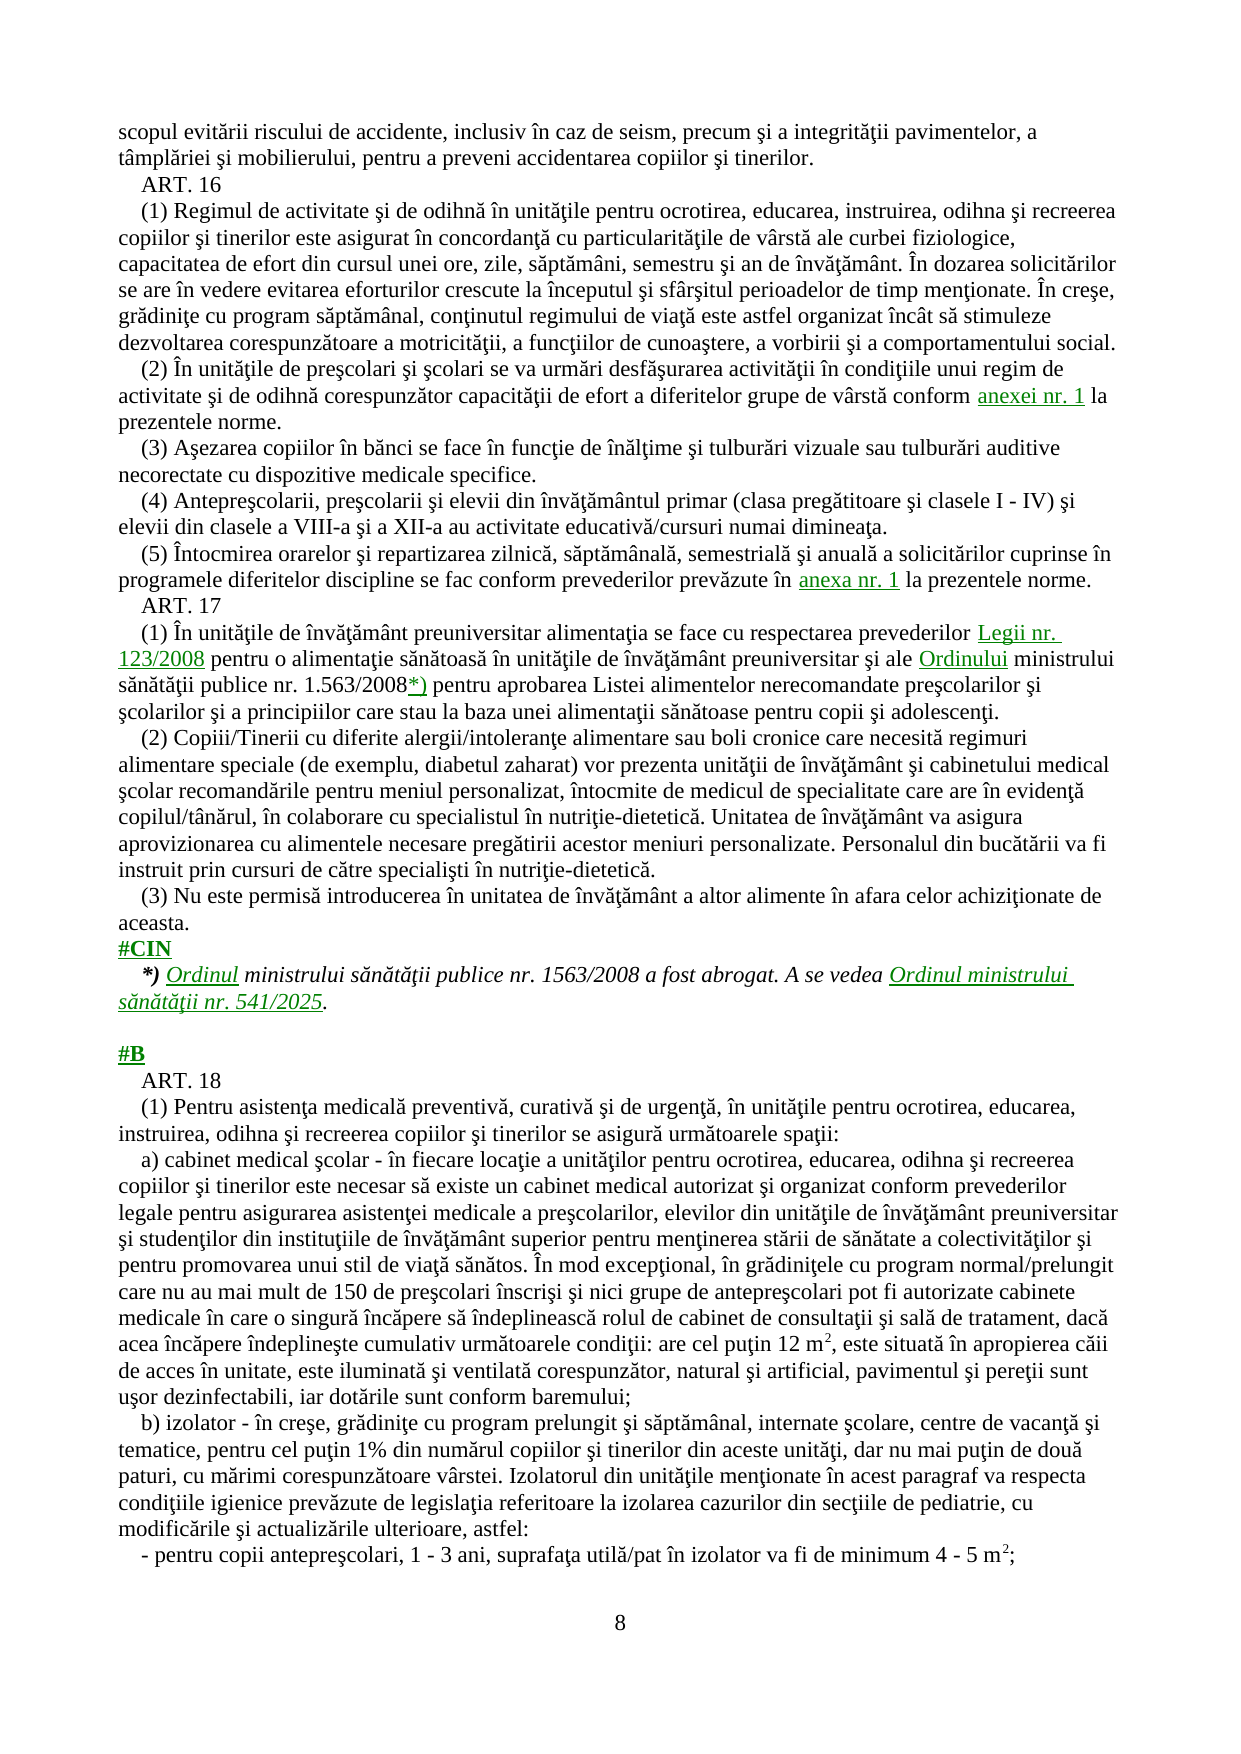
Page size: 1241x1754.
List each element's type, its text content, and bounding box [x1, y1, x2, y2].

text (2) În unităţile de preşcolari şi şcolari se va urmări desfăşurarea activităţii în condiţiile unui regim de activitate şi de odihnă corespunzător capacităţii de efort a diferitelor grupe de vârstă conform anexei nr. 1 la prezentele norme. [118, 355, 1122, 434]
text ART. 17 [118, 592, 1122, 619]
text a) cabinet medical şcolar - în fiecare locaţie a unităţilor pentru ocrotirea, educarea, odihna şi recreerea copiilor şi tinerilor este necesar să existe un cabinet medical autorizat şi organizat conform prevederilor legale pentru asigurarea asistenţei medicale a preşcolarilor, elevilor din unităţile de învăţământ preuniversitar şi studenţilor din instituţiile de învăţământ superior pentru menţinerea stării de sănătate a colectivităţilor şi pentru promovarea unui stil de viaţă sănătos. În mod excepţional, în grădiniţele cu program normal/prelungit care nu au mai mult de 150 de preşcolari înscrişi şi nici grupe de antepreşcolari pot fi autorizate cabinete medicale în care o singură încăpere să îndeplinească rolul de cabinet de consultaţii şi sală de tratament, dacă acea încăpere îndeplineşte cumulativ următoarele condiţii: are cel puţin 12 m2, este situată în apropierea căii de acces în unitate, este iluminată şi ventilată corespunzător, natural şi artificial, pavimentul şi pereţii sunt uşor dezinfectabili, iar dotările sunt conform baremului; [118, 1146, 1122, 1409]
text (3) Aşezarea copiilor în bănci se face în funcţie de înălţime şi tulburări vizuale sau tulburări auditive necorectate cu dispozitive medicale specifice. [118, 434, 1122, 487]
text ART. 18 [118, 1067, 1122, 1093]
text b) izolator - în creşe, grădiniţe cu program prelungit şi săptămânal, internate şcolare, centre de vacanţă şi tematice, pentru cel puţin 1% din numărul copiilor şi tinerilor din aceste unităţi, dar nu mai puţin de două paturi, cu mărimi corespunzătoare vârstei. Izolatorul din unităţile menţionate în acest paragraf va respecta condiţiile igienice prevăzute de legislaţia referitoare la izolarea cazurilor din secţiile de pediatrie, cu modificările şi actualizările ulterioare, astfel: [118, 1409, 1122, 1541]
text (5) Întocmirea orarelor şi repartizarea zilnică, săptămânală, semestrială şi anuală a solicitărilor cuprinse în programele diferitelor discipline se fac conform prevederilor prevăzute în anexa nr. 1 la prezentele norme. [118, 540, 1122, 592]
text (4) Antepreşcolarii, preşcolarii şi elevii din învăţământul primar (clasa pregătitoare şi clasele I - IV) şi elevii din clasele a VIII-a şi a XII-a au activitate educativă/cursuri numai dimineaţa. [118, 487, 1122, 540]
text - pentru copii antepreşcolari, 1 - 3 ani, suprafaţa utilă/pat în izolator va fi de minimum 4 - 5 m2; [118, 1541, 1122, 1568]
text #B [118, 1041, 1122, 1067]
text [118, 118, 1122, 171]
text (1) În unităţile de învăţământ preuniversitar alimentaţia se face cu respectarea prevederilor Legii nr. 123/2008 pentru o alimentaţie sănătoasă în unităţile de învăţământ preuniversitar şi ale Ordinului ministrului sănătăţii publice nr. 1.563/2008*) pentru aprobarea Listei alimentelor nerecomandate preşcolarilor şi şcolarilor şi a principiilor care stau la baza unei alimentaţii sănătoase pentru copii şi adolescenţi. [118, 619, 1122, 724]
text (1) Regimul de activitate şi de odihnă în unităţile pentru ocrotirea, educarea, instruirea, odihna şi recreerea copiilor şi tinerilor este asigurat în concordanţă cu particularităţile de vârstă ale curbei fiziologice, capacitatea de efort din cursul unei ore, zile, săptămâni, semestru şi an de învăţământ. În dozarea solicitărilor se are în vedere evitarea eforturilor crescute la începutul şi sfârşitul perioadelor de timp menţionate. În creşe, grădiniţe cu program săptămânal, conţinutul regimului de viaţă este astfel organizat încât să stimuleze dezvoltarea corespunzătoare a motricităţii, a funcţiilor de cunoaştere, a vorbirii şi a comportamentului social. [118, 197, 1122, 355]
text (1) Pentru asistenţa medicală preventivă, curativă şi de urgenţă, în unităţile pentru ocrotirea, educarea, instruirea, odihna şi recreerea copiilor şi tinerilor se asigură următoarele spaţii: [118, 1093, 1122, 1146]
text (3) Nu este permisă introducerea în unitatea de învăţământ a altor alimente în afara celor achiziţionate de aceasta. [118, 882, 1122, 935]
text #CIN [118, 935, 1122, 961]
text *) Ordinul ministrului sănătăţii publice nr. 1563/2008 a fost abrogat. A se vedea Ordinul ministrului sănătăţii nr. 541/2025. [118, 961, 1122, 1014]
text ART. 16 [118, 171, 1122, 197]
text (2) Copiii/Tinerii cu diferite alergii/intoleranţe alimentare sau boli cronice care necesită regimuri alimentare speciale (de exemplu, diabetul zaharat) vor prezenta unităţii de învăţământ şi cabinetului medical şcolar recomandările pentru meniul personalizat, întocmite de medicul de specialitate care are în evidenţă copilul/tânărul, în colaborare cu specialistul în nutriţie-dietetică. Unitatea de învăţământ va asigura aprovizionarea cu alimentele necesare pregătirii acestor meniuri personalizate. Personalul din bucătării va fi instruit prin cursuri de către specialişti în nutriţie-dietetică. [118, 724, 1122, 882]
